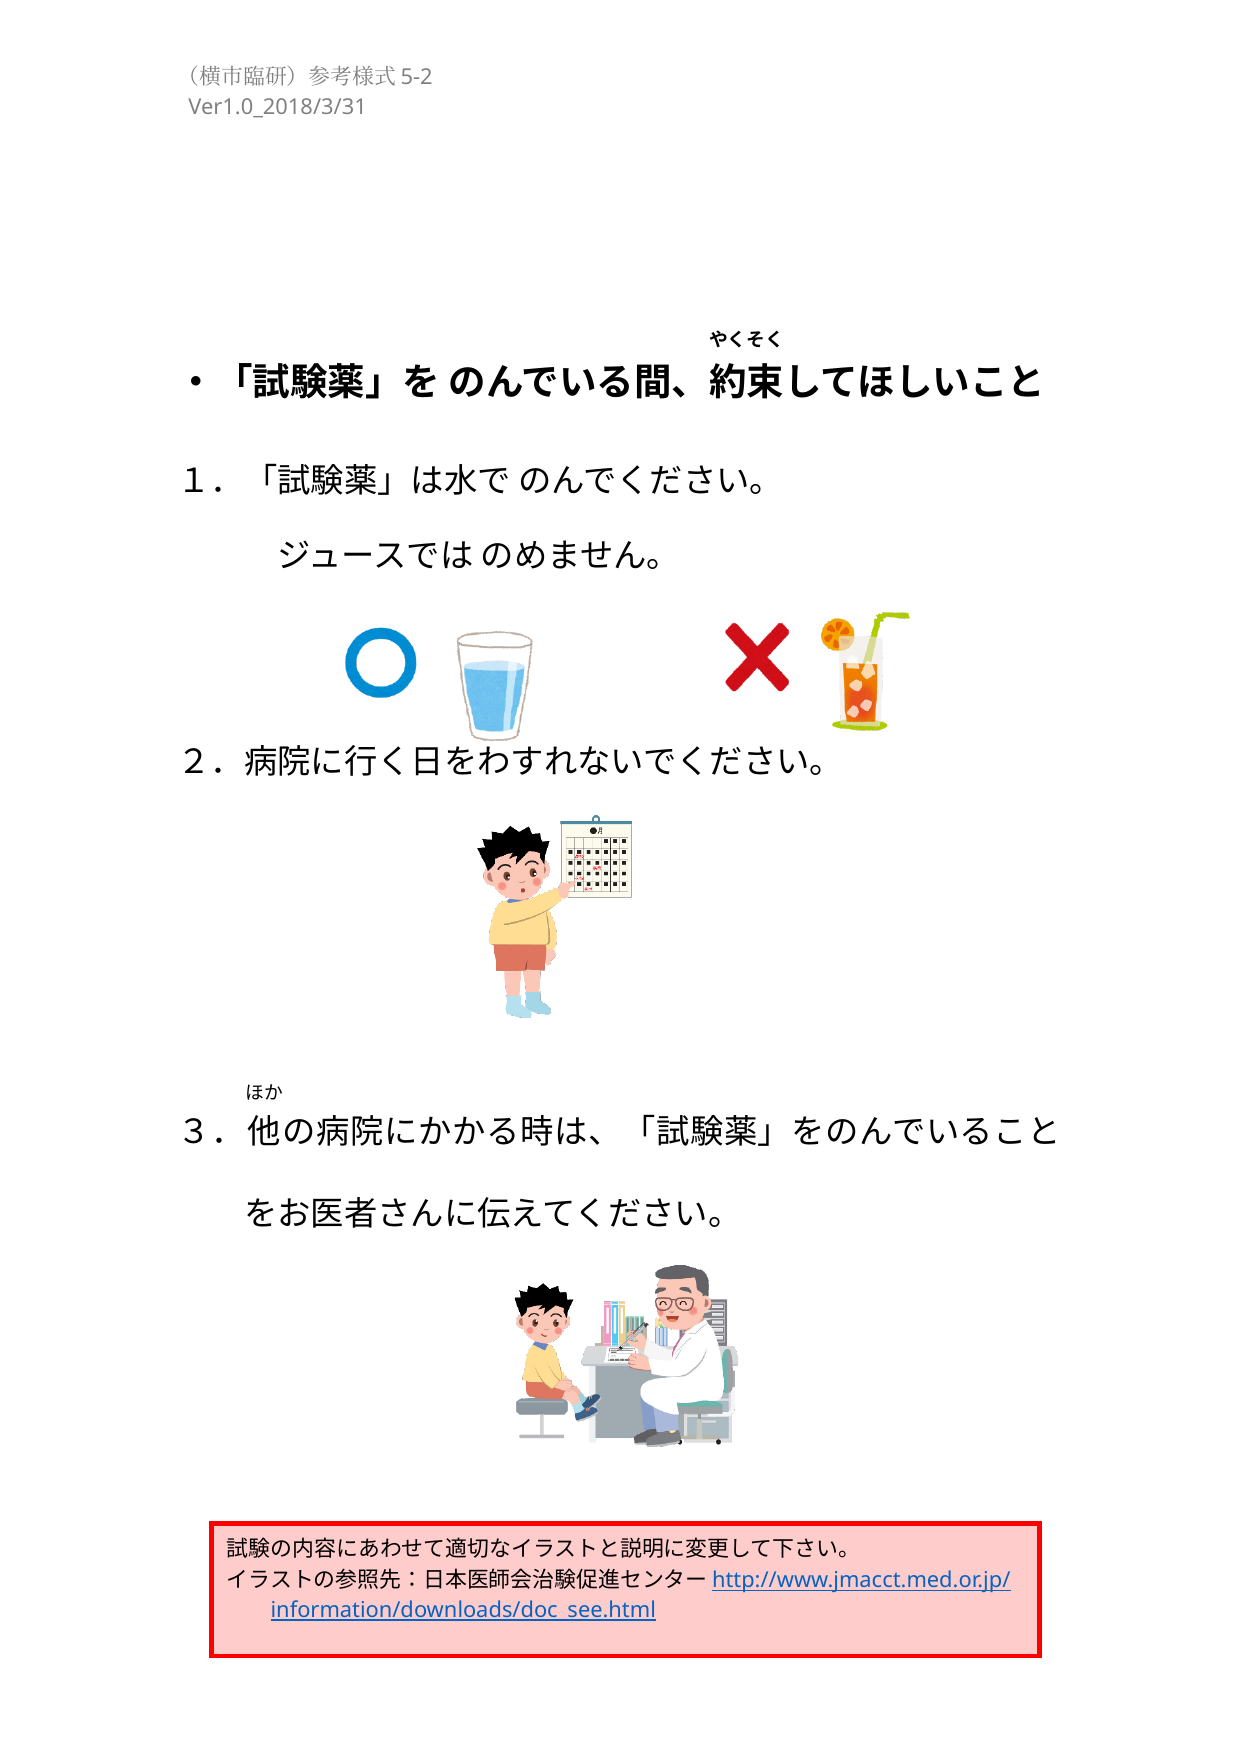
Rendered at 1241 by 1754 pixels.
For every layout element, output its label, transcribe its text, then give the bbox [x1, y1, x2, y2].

picture [452, 625, 535, 747]
picture [514, 1265, 739, 1447]
picture [477, 815, 632, 1018]
text １．「試験薬」は水で のんでください。 [177, 441, 1063, 516]
text ジュースでは のめません。 [177, 516, 1063, 591]
text ３．の病院にかかる時は、「試験薬」をのんでいることをお医者さんに伝えてください。 [177, 1059, 1063, 1247]
picture [341, 624, 420, 702]
picture [814, 610, 915, 733]
picture [714, 610, 802, 705]
text ・「試験薬」を のんでいる間、してほしいこと [177, 309, 1063, 422]
text ２．病院に行く日をわすれないでください。 [177, 722, 1063, 797]
